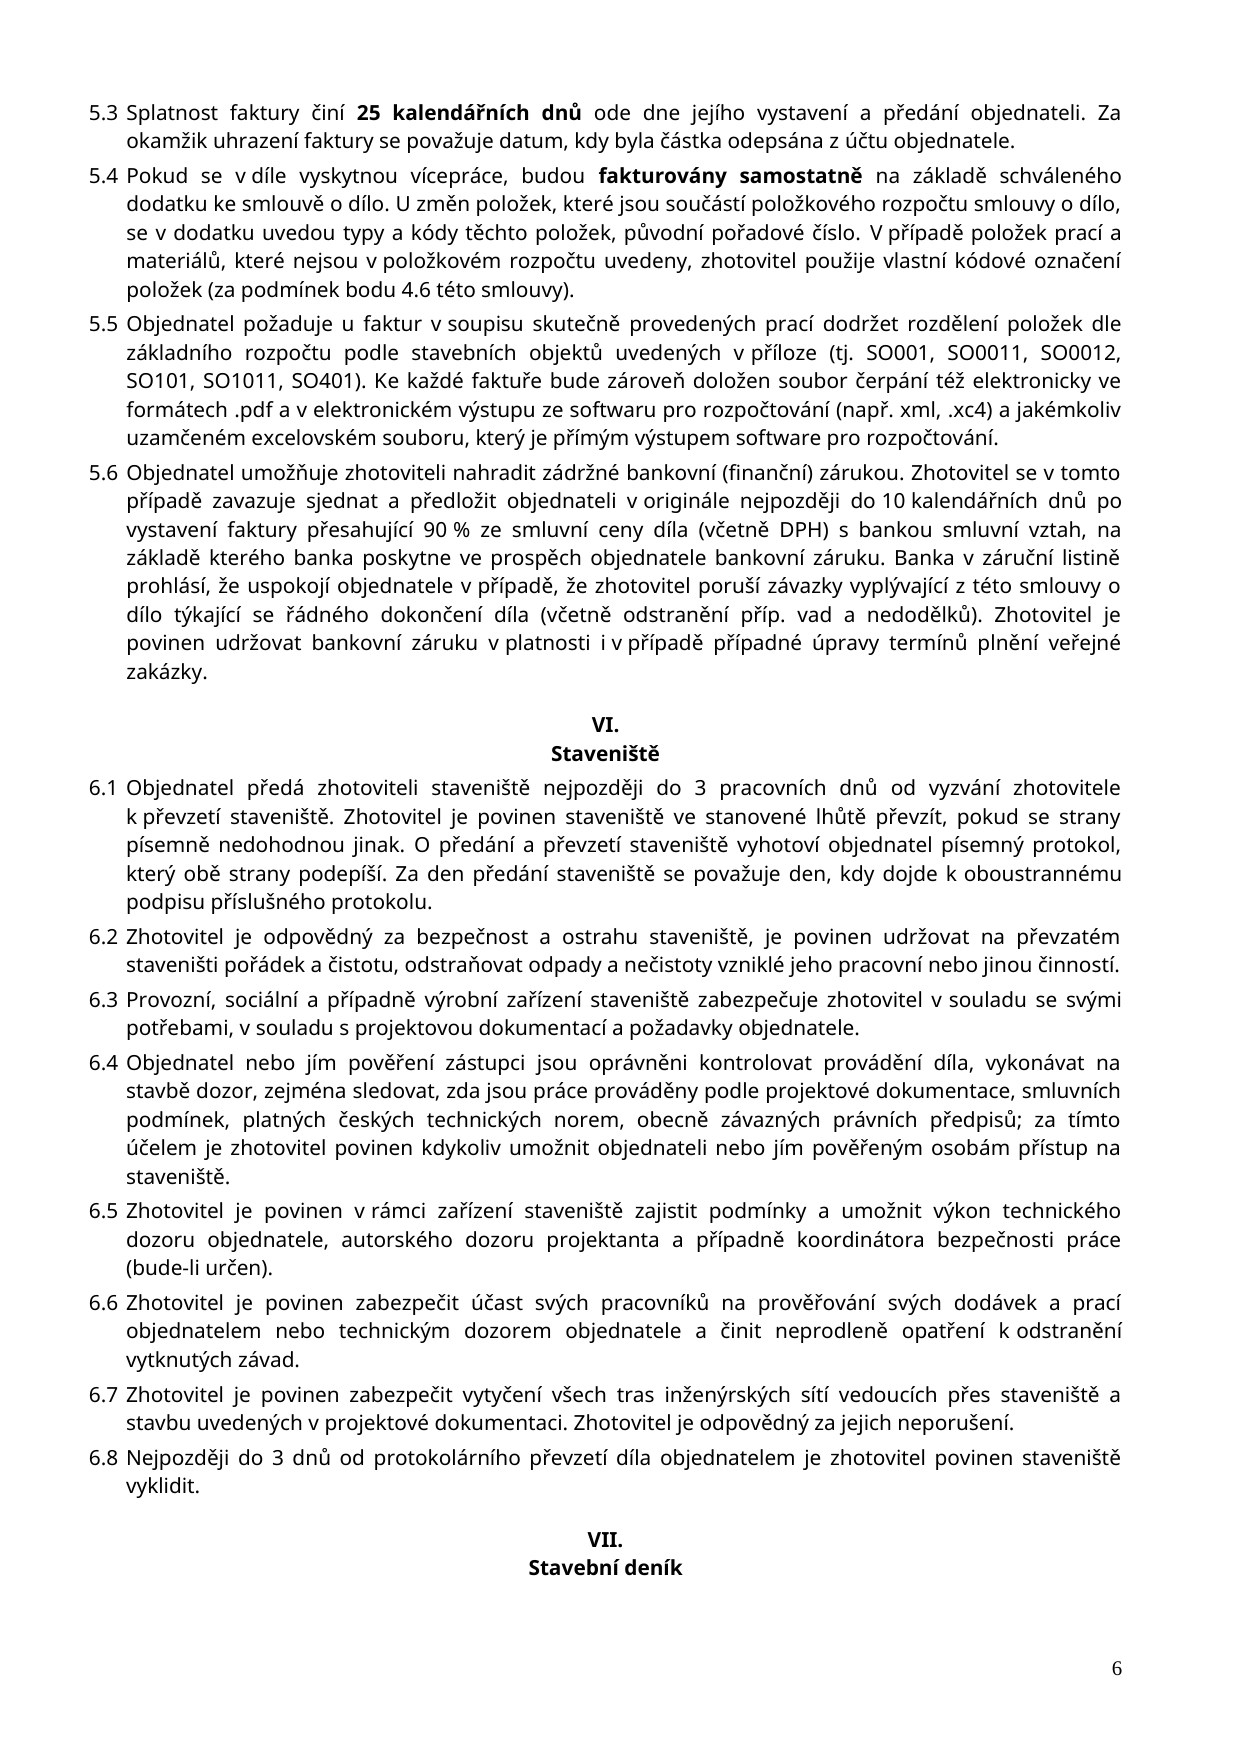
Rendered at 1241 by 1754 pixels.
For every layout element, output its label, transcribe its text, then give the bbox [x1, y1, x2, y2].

list Objednatel umožňuje zhotoviteli nahradit zádržné bankovní (finanční) zárukou. Zhotovitel se v tomto případě zavazuje sjednat a předložit objednateli v originále nejpozději do 10 kalendářních dnů po vystavení faktury přesahující 90 % ze smluvní ceny díla (včetně DPH) s bankou smluvní vztah, na základě kterého banka poskytne ve prospěch objednatele bankovní záruku. Banka v záruční listině prohlásí, že uspokojí objednatele v případě, že zhotovitel poruší závazky vyplývající z této smlouvy o dílo týkající se řádného dokončení díla (včetně odstranění příp. vad a nedodělků). Zhotovitel je povinen udržovat bankovní záruku v platnosti i v případě případné úpravy termínů plnění veřejné zakázky. [89, 458, 1122, 685]
list Provozní, sociální a případně výrobní zařízení staveniště zabezpečuje zhotovitel v souladu se svými potřebami, v souladu s projektovou dokumentací a požadavky objednatele. [89, 985, 1122, 1042]
text VII. [89, 1525, 1122, 1553]
list Pokud se v díle vyskytnou vícepráce, budou fakturovány samostatně na základě schváleného dodatku ke smlouvě o dílo. U změn položek, které jsou součástí položkového rozpočtu smlouvy o dílo, se v dodatku uvedou typy a kódy těchto položek, původní pořadové číslo. V případě položek prací a materiálů, které nejsou v položkovém rozpočtu uvedeny, zhotovitel použije vlastní kódové označení položek (za podmínek bodu 4.6 této smlouvy). [89, 161, 1122, 303]
list Objednatel požaduje u faktur v soupisu skutečně provedených prací dodržet rozdělení položek dle základního rozpočtu podle stavebních objektů uvedených v příloze (tj. SO001, SO0011, SO0012, SO101, SO1011, SO401). Ke každé faktuře bude zároveň doložen soubor čerpání též elektronicky ve formátech .pdf a v elektronickém výstupu ze softwaru pro rozpočtování (např. xml, .xc4) a jakémkoliv uzamčeném excelovském souboru, který je přímým výstupem software pro rozpočtování. [89, 309, 1122, 452]
list Objednatel předá zhotoviteli staveniště nejpozději do 3 pracovních dnů od vyzvání zhotovitele k převzetí staveniště. Zhotovitel je povinen staveniště ve stanovené lhůtě převzít, pokud se strany písemně nedohodnou jinak. O předání a převzetí staveniště vyhotoví objednatel písemný protokol, který obě strany podepíší. Za den předání staveniště se považuje den, kdy dojde k oboustrannému podpisu příslušného protokolu. [89, 773, 1122, 916]
list Zhotovitel je povinen v rámci zařízení staveniště zajistit podmínky a umožnit výkon technického dozoru objednatele, autorského dozoru projektanta a případně koordinátora bezpečnosti práce (bude-li určen). [89, 1197, 1122, 1282]
list Splatnost faktury činí 25 kalendářních dnů ode dne jejího vystavení a předání objednateli. Za okamžik uhrazení faktury se považuje datum, kdy byla částka odepsána z účtu objednatele. [89, 98, 1122, 155]
text VI. [89, 710, 1122, 739]
list Zhotovitel je odpovědný za bezpečnost a ostrahu staveniště, je povinen udržovat na převzatém staveništi pořádek a čistotu, odstraňovat odpady a nečistoty vzniklé jeho pracovní nebo jinou činností. [89, 922, 1122, 979]
list Zhotovitel je povinen zabezpečit vytyčení všech tras inženýrských sítí vedoucích přes staveniště a stavbu uvedených v projektové dokumentaci. Zhotovitel je odpovědný za jejich neporušení. [89, 1380, 1122, 1437]
list Zhotovitel je povinen zabezpečit účast svých pracovníků na prověřování svých dodávek a prací objednatelem nebo technickým dozorem objednatele a činit neprodleně opatření k odstranění vytknutých závad. [89, 1288, 1122, 1373]
text Staveniště [89, 739, 1122, 767]
list Objednatel nebo jím pověření zástupci jsou oprávněni kontrolovat provádění díla, vykonávat na stavbě dozor, zejména sledovat, zda jsou práce prováděny podle projektové dokumentace, smluvních podmínek, platných českých technických norem, obecně závazných právních předpisů; za tímto účelem je zhotovitel povinen kdykoliv umožnit objednateli nebo jím pověřeným osobám přístup na staveniště. [89, 1048, 1122, 1190]
list Nejpozději do 3 dnů od protokolárního převzetí díla objednatelem je zhotovitel povinen staveniště vyklidit. [89, 1443, 1122, 1500]
text Stavební deník [89, 1553, 1122, 1582]
